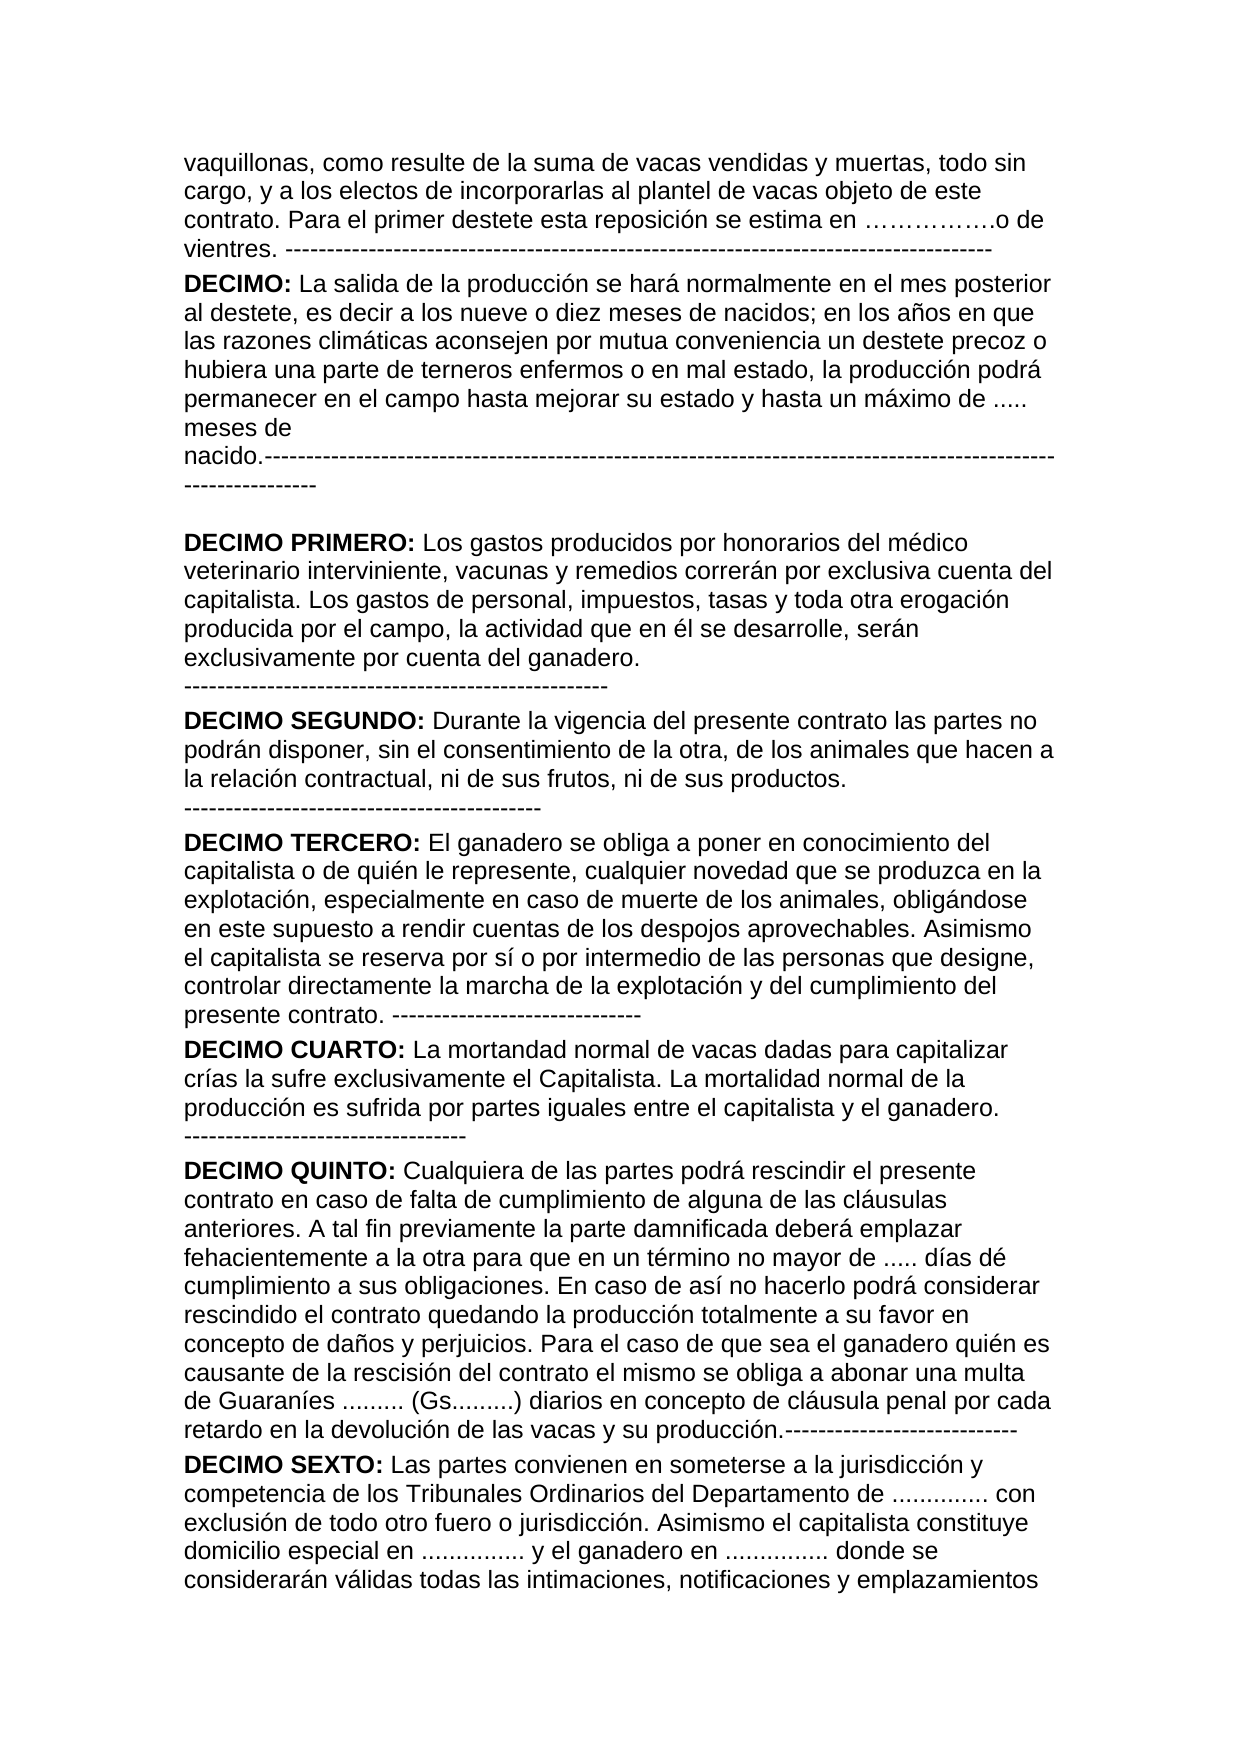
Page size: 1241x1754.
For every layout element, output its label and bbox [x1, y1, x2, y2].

table_cell [177, 148, 1063, 1594]
